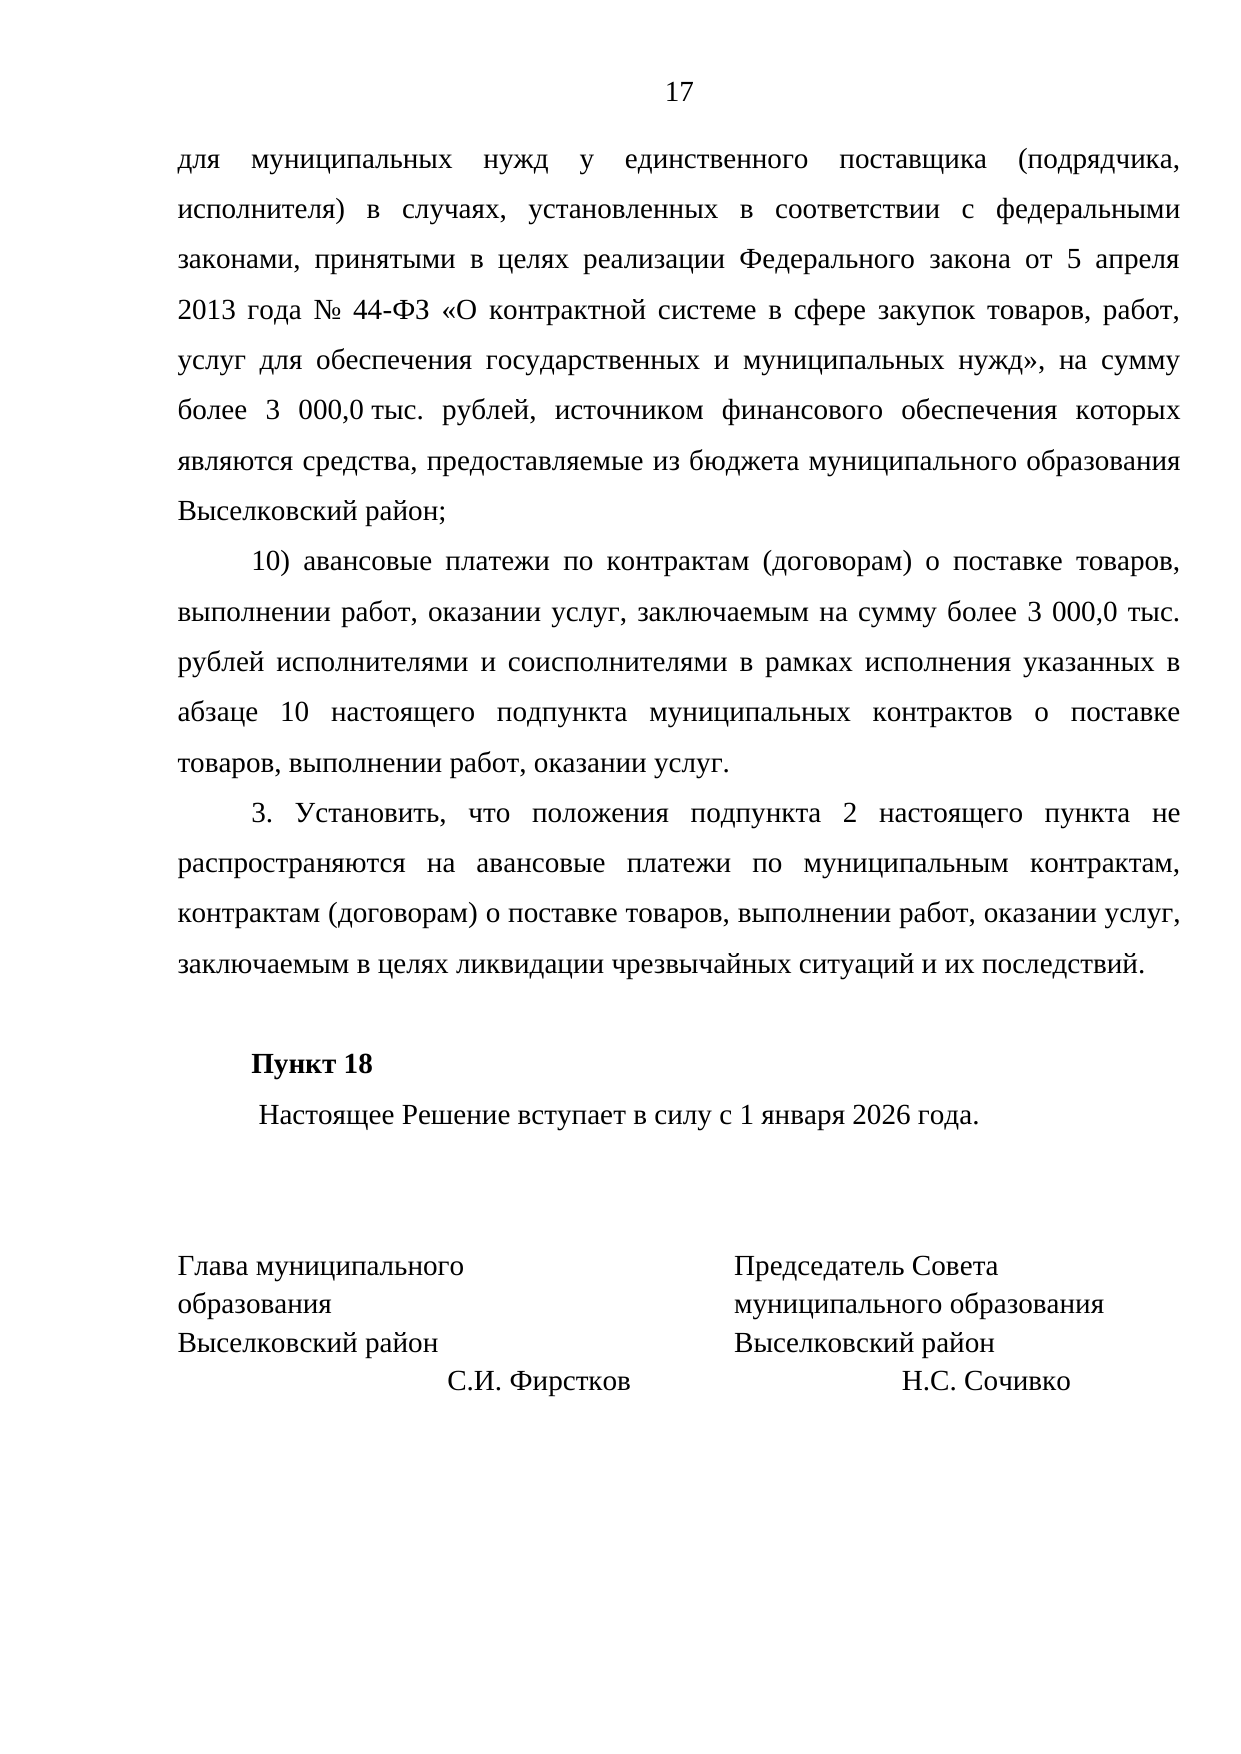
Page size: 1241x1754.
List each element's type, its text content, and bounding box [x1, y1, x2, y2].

text Настоящее Решение вступает в силу с 1 января 2026 года. [177, 1097, 1181, 1130]
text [177, 141, 1181, 527]
table_header Глава муниципального образования Выселковский район С.И. Фирстков [166, 1248, 664, 1402]
text 3. Установить, что положения подпункта 2 настоящего пункта не распространяются на авансовые платежи по муниципальным контрактам, контрактам (договорам) о поставке товаров, выполнении работ, оказании услуг, заключаемым в целях ликвидации чрезвычайных ситуаций и их последствий. [177, 795, 1181, 979]
table_header Председатель Совета муниципального образования Выселковский район Н.С. Сочивко [664, 1248, 1163, 1402]
text 10) авансовые платежи по контрактам (договорам) о поставке товаров, выполнении работ, оказании услуг, заключаемым на сумму более 3 000,0 тыс. рублей исполнителями и соисполнителями в рамках исполнения указанных в абзаце 10 настоящего подпункта муниципальных контрактов о поставке товаров, выполнении работ, оказании услуг. [177, 543, 1181, 778]
text Пункт 18 [177, 1047, 1181, 1080]
